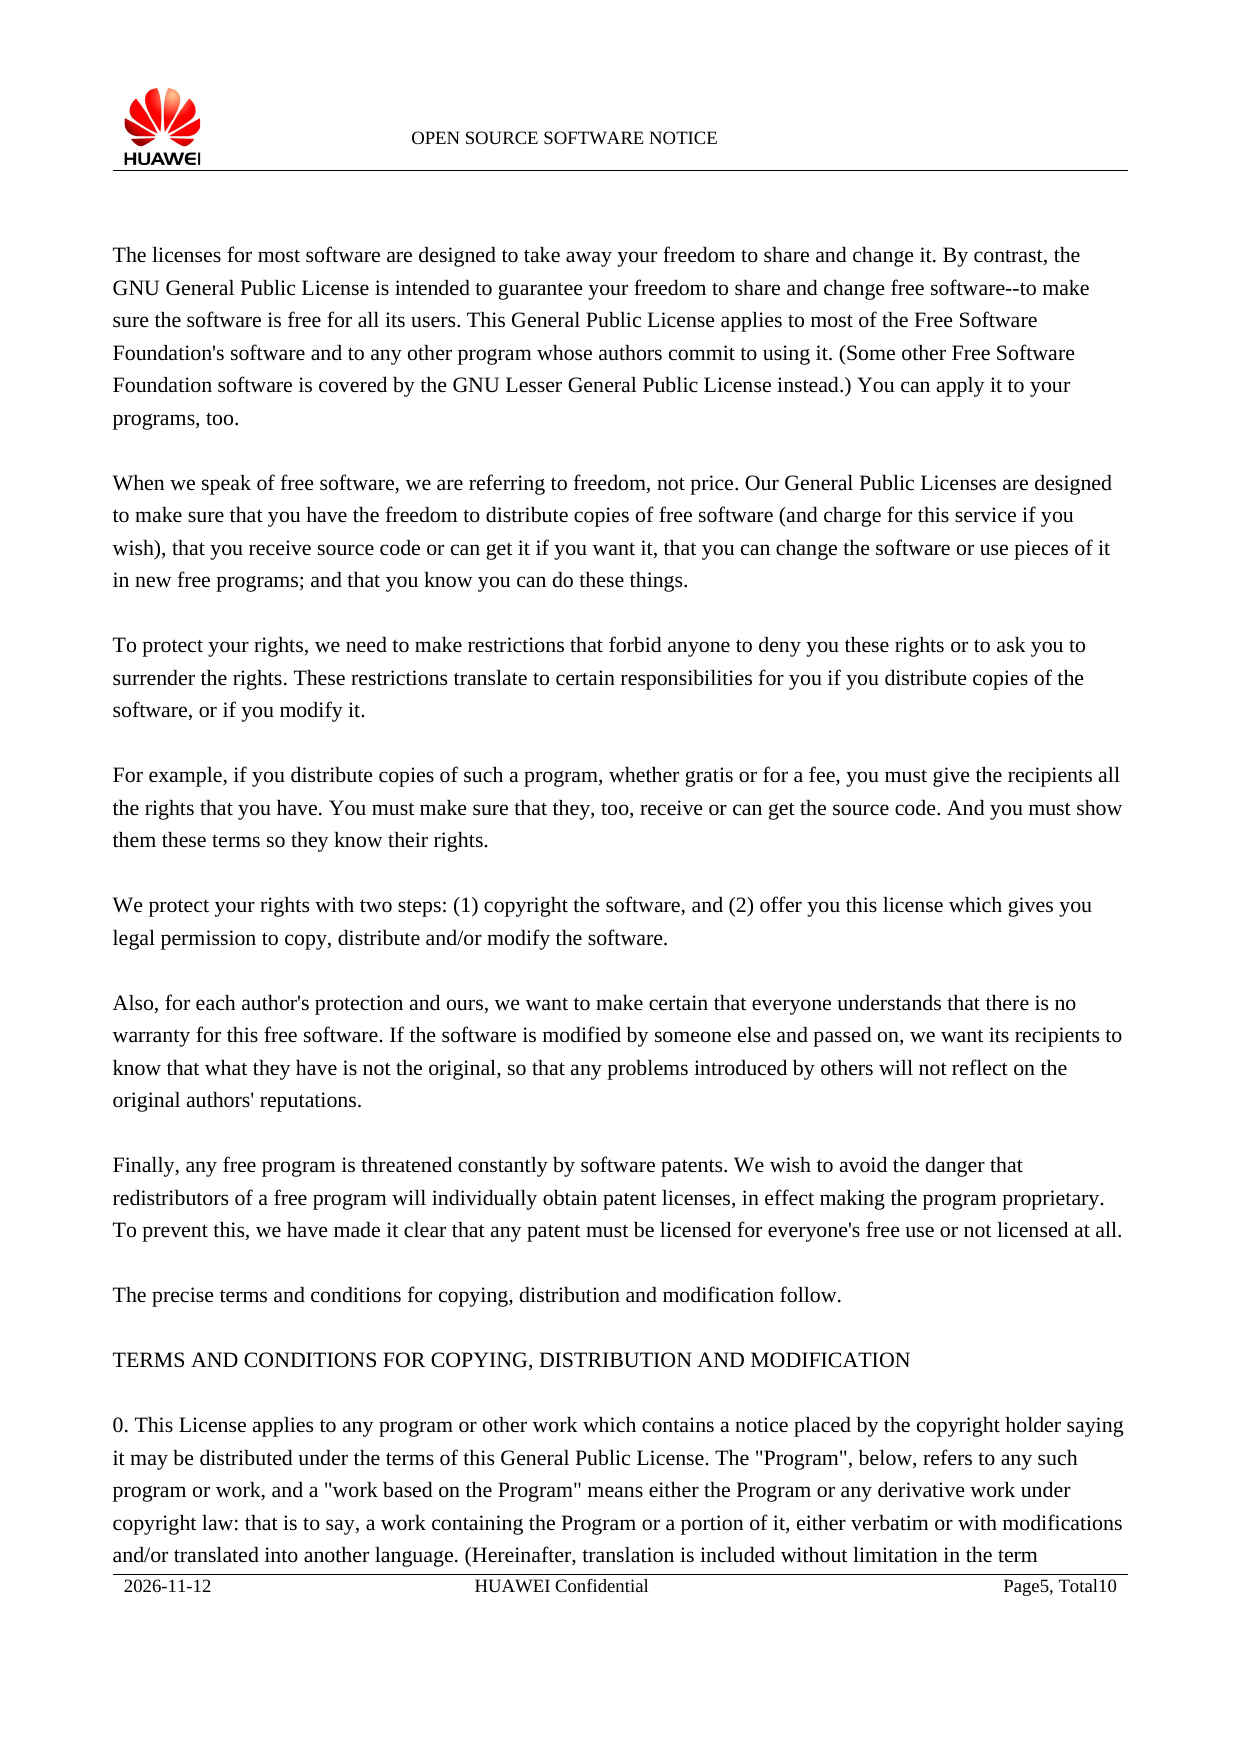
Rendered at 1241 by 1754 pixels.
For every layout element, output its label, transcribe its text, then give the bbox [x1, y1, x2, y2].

picture [124, 88, 201, 165]
